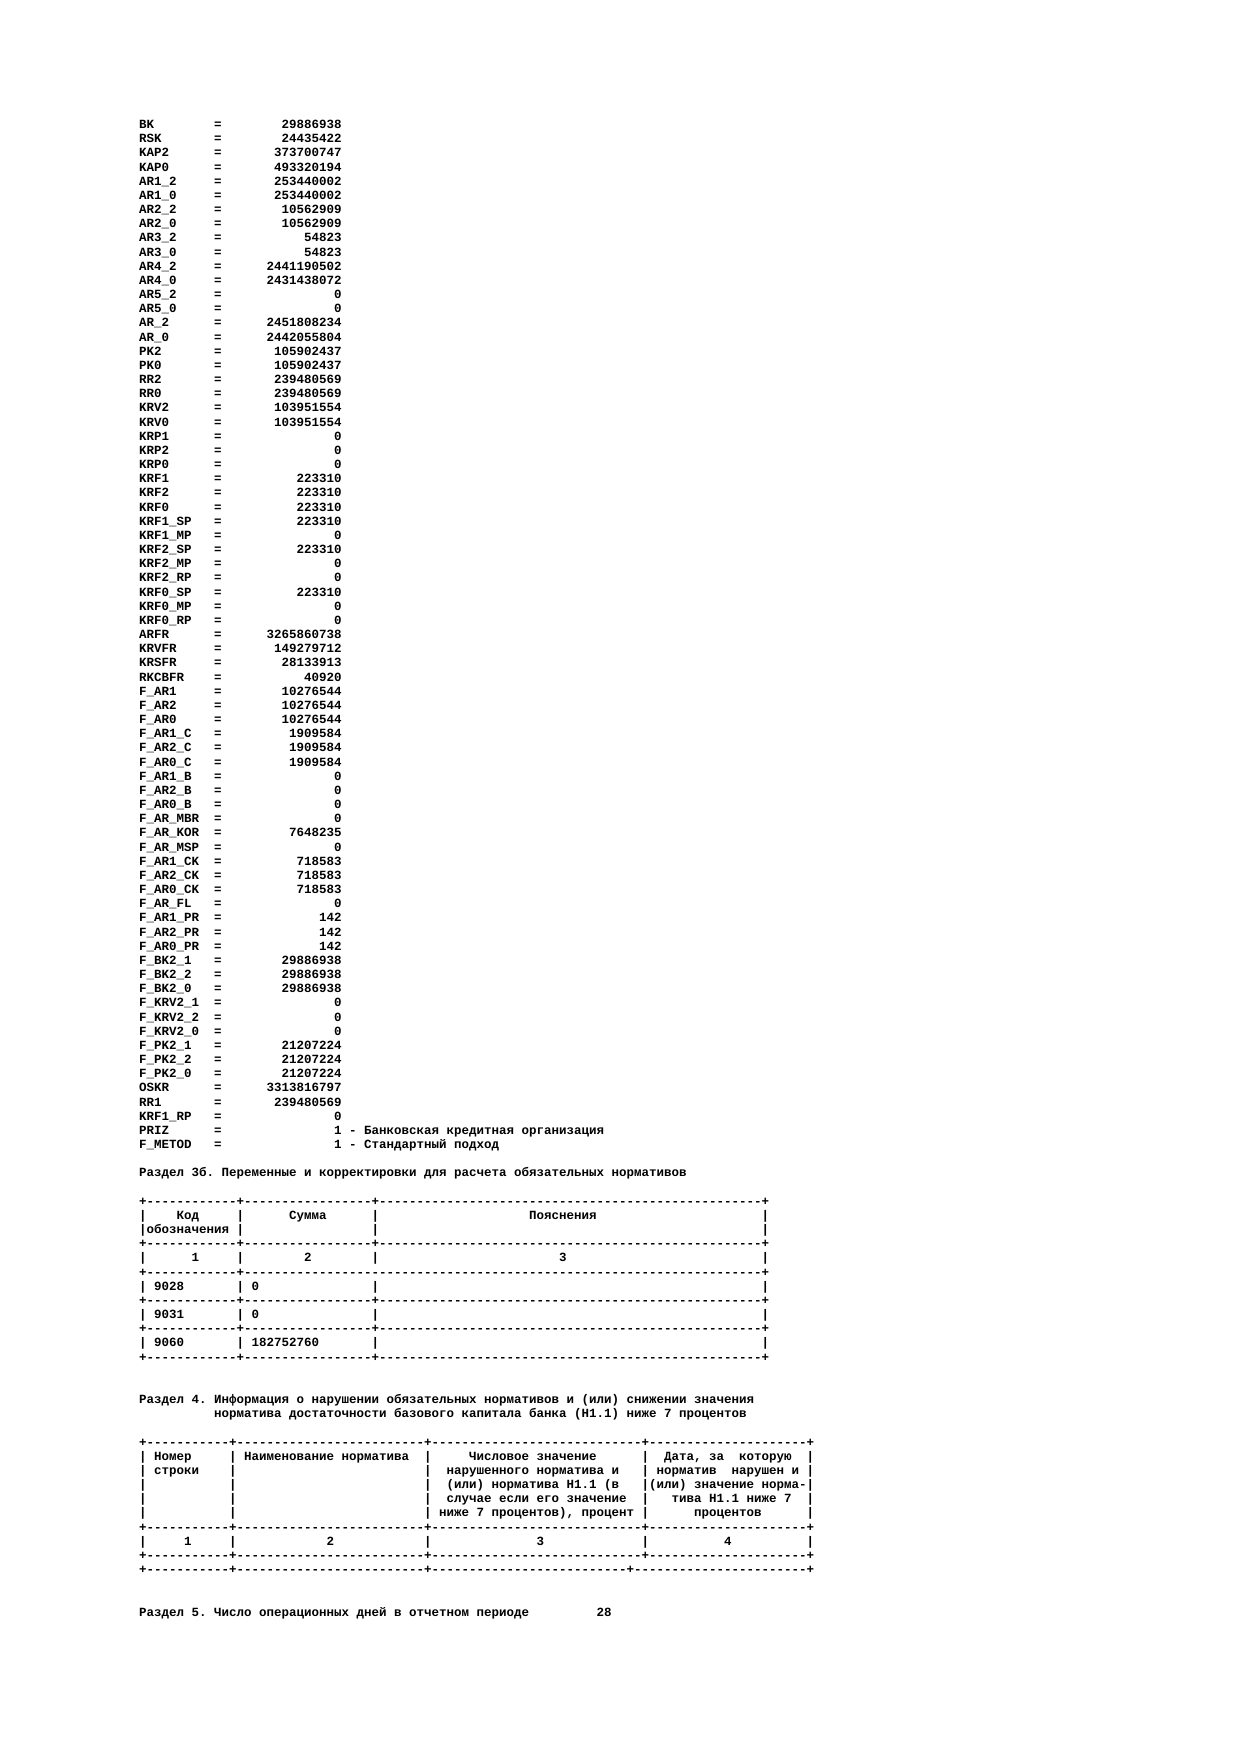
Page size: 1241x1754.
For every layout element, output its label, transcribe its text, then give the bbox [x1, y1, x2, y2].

text +------------+-----------------+---------------------------------------------------+ [139, 1322, 1101, 1336]
text F_AR2_B = 0 [139, 784, 1101, 798]
text AR5_2 = 0 [139, 288, 1101, 302]
text KRF2_RP = 0 [139, 571, 1101, 586]
text KRF2 = 223310 [139, 486, 1101, 501]
text | | | (или) норматива Н1.1 (в |(или) значение норма-| [139, 1478, 1101, 1492]
text RR0 = 239480569 [139, 387, 1101, 401]
text RKCBFR = 40920 [139, 671, 1101, 685]
text KRF1_MP = 0 [139, 529, 1101, 543]
text KRP2 = 0 [139, 444, 1101, 458]
text +-----------+-------------------------+----------------------------+---------------------+ [139, 1436, 1101, 1450]
text AR5_0 = 0 [139, 302, 1101, 316]
text F_AR2_PR = 142 [139, 926, 1101, 940]
text ARFR = 3265860738 [139, 628, 1101, 642]
text F_AR2_C = 1909584 [139, 741, 1101, 756]
text OSKR = 3313816797 [139, 1081, 1101, 1096]
text F_BK2_1 = 29886938 [139, 954, 1101, 968]
text +-----------+-------------------------+----------------------------+---------------------+ [139, 1549, 1101, 1563]
text норматива достаточности базового капитала банка (Н1.1) ниже 7 процентов [139, 1407, 1101, 1421]
text F_METOD = 1 - Стандартный подход [139, 1138, 1101, 1152]
text KRF0 = 223310 [139, 501, 1101, 515]
text AR3_0 = 54823 [139, 246, 1101, 260]
text KRF0_MP = 0 [139, 600, 1101, 614]
text F_KRV2_2 = 0 [139, 1011, 1101, 1025]
text |обозначения | | | [139, 1223, 1101, 1237]
text | Номер | Наименование норматива | Числовое значение | Дата, за которую | [139, 1450, 1101, 1464]
text KRF2_SP = 223310 [139, 543, 1101, 557]
text RSK = 24435422 [139, 132, 1101, 146]
text KRV0 = 103951554 [139, 416, 1101, 430]
text RR1 = 239480569 [139, 1096, 1101, 1110]
text F_AR_MBR = 0 [139, 812, 1101, 826]
text AR2_0 = 10562909 [139, 217, 1101, 231]
text AR3_2 = 54823 [139, 231, 1101, 246]
text KRF1_RP = 0 [139, 1110, 1101, 1124]
text F_AR0_C = 1909584 [139, 756, 1101, 770]
text +------------+-----------------+---------------------------------------------------+ [139, 1237, 1101, 1251]
text F_AR2_CK = 718583 [139, 869, 1101, 883]
text +-----------+-------------------------+----------------------------+---------------------+ [139, 1521, 1101, 1535]
text F_AR2 = 10276544 [139, 699, 1101, 713]
text | 1 | 2 | 3 | 4 | [139, 1535, 1101, 1549]
text | | | случае если его значение | тива Н1.1 ниже 7 | [139, 1492, 1101, 1506]
text AR2_2 = 10562909 [139, 203, 1101, 217]
text AR_0 = 2442055804 [139, 331, 1101, 345]
text F_AR0 = 10276544 [139, 713, 1101, 727]
text | 9031 | 0 | | [139, 1308, 1101, 1322]
text F_AR0_CK = 718583 [139, 883, 1101, 897]
text PK0 = 105902437 [139, 359, 1101, 373]
text F_AR_MSP = 0 [139, 841, 1101, 855]
text F_AR1_C = 1909584 [139, 727, 1101, 741]
text Раздел 3б. Переменные и корректировки для расчета обязательных нормативов [139, 1166, 1101, 1181]
text AR1_0 = 253440002 [139, 189, 1101, 203]
text F_BK2_2 = 29886938 [139, 968, 1101, 982]
text F_AR0_B = 0 [139, 798, 1101, 812]
text Раздел 5. Число операционных дней в отчетном периоде 28 [139, 1606, 1101, 1620]
text BK = 29886938 [139, 118, 1101, 132]
text | 9028 | 0 | | [139, 1280, 1101, 1294]
text PK2 = 105902437 [139, 345, 1101, 359]
text KRSFR = 28133913 [139, 656, 1101, 671]
text KRV2 = 103951554 [139, 401, 1101, 416]
text | Код | Сумма | Пояснения | [139, 1209, 1101, 1223]
text +-----------+-------------------------+--------------------------+-----------------------+ [139, 1563, 1101, 1577]
text | 1 | 2 | 3 | [139, 1251, 1101, 1266]
text F_PK2_2 = 21207224 [139, 1053, 1101, 1067]
text F_AR_FL = 0 [139, 897, 1101, 911]
text PRIZ = 1 - Банковская кредитная организация [139, 1124, 1101, 1138]
text KRP1 = 0 [139, 430, 1101, 444]
text F_PK2_0 = 21207224 [139, 1067, 1101, 1081]
text AR4_0 = 2431438072 [139, 274, 1101, 288]
text RR2 = 239480569 [139, 373, 1101, 387]
text AR1_2 = 253440002 [139, 175, 1101, 189]
text F_AR1 = 10276544 [139, 685, 1101, 699]
text KRF0_SP = 223310 [139, 586, 1101, 600]
text KAP0 = 493320194 [139, 161, 1101, 175]
text F_KRV2_0 = 0 [139, 1025, 1101, 1039]
text KRVFR = 149279712 [139, 642, 1101, 656]
text AR4_2 = 2441190502 [139, 260, 1101, 274]
text KRF1_SP = 223310 [139, 515, 1101, 529]
text +------------+---------------------------------------------------------------------+ [139, 1266, 1101, 1280]
text F_BK2_0 = 29886938 [139, 982, 1101, 996]
text KRF2_MP = 0 [139, 557, 1101, 571]
text KRF1 = 223310 [139, 472, 1101, 486]
text F_KRV2_1 = 0 [139, 996, 1101, 1011]
text AR_2 = 2451808234 [139, 316, 1101, 331]
text F_AR1_B = 0 [139, 770, 1101, 784]
text F_AR1_CK = 718583 [139, 855, 1101, 869]
text | 9060 | 182752760 | | [139, 1336, 1101, 1351]
text +------------+-----------------+---------------------------------------------------+ [139, 1351, 1101, 1365]
text F_AR0_PR = 142 [139, 940, 1101, 954]
text | строки | | нарушенного норматива и | норматив нарушен и | [139, 1464, 1101, 1478]
text KRP0 = 0 [139, 458, 1101, 472]
text F_AR_KOR = 7648235 [139, 826, 1101, 841]
text +------------+-----------------+---------------------------------------------------+ [139, 1294, 1101, 1308]
text KRF0_RP = 0 [139, 614, 1101, 628]
text +------------+-----------------+---------------------------------------------------+ [139, 1195, 1101, 1209]
text F_PK2_1 = 21207224 [139, 1039, 1101, 1053]
text KAP2 = 373700747 [139, 146, 1101, 161]
text Раздел 4. Информация о нарушении обязательных нормативов и (или) снижении значения [139, 1393, 1101, 1407]
text | | | ниже 7 процентов), процент | процентов | [139, 1506, 1101, 1521]
text F_AR1_PR = 142 [139, 911, 1101, 926]
